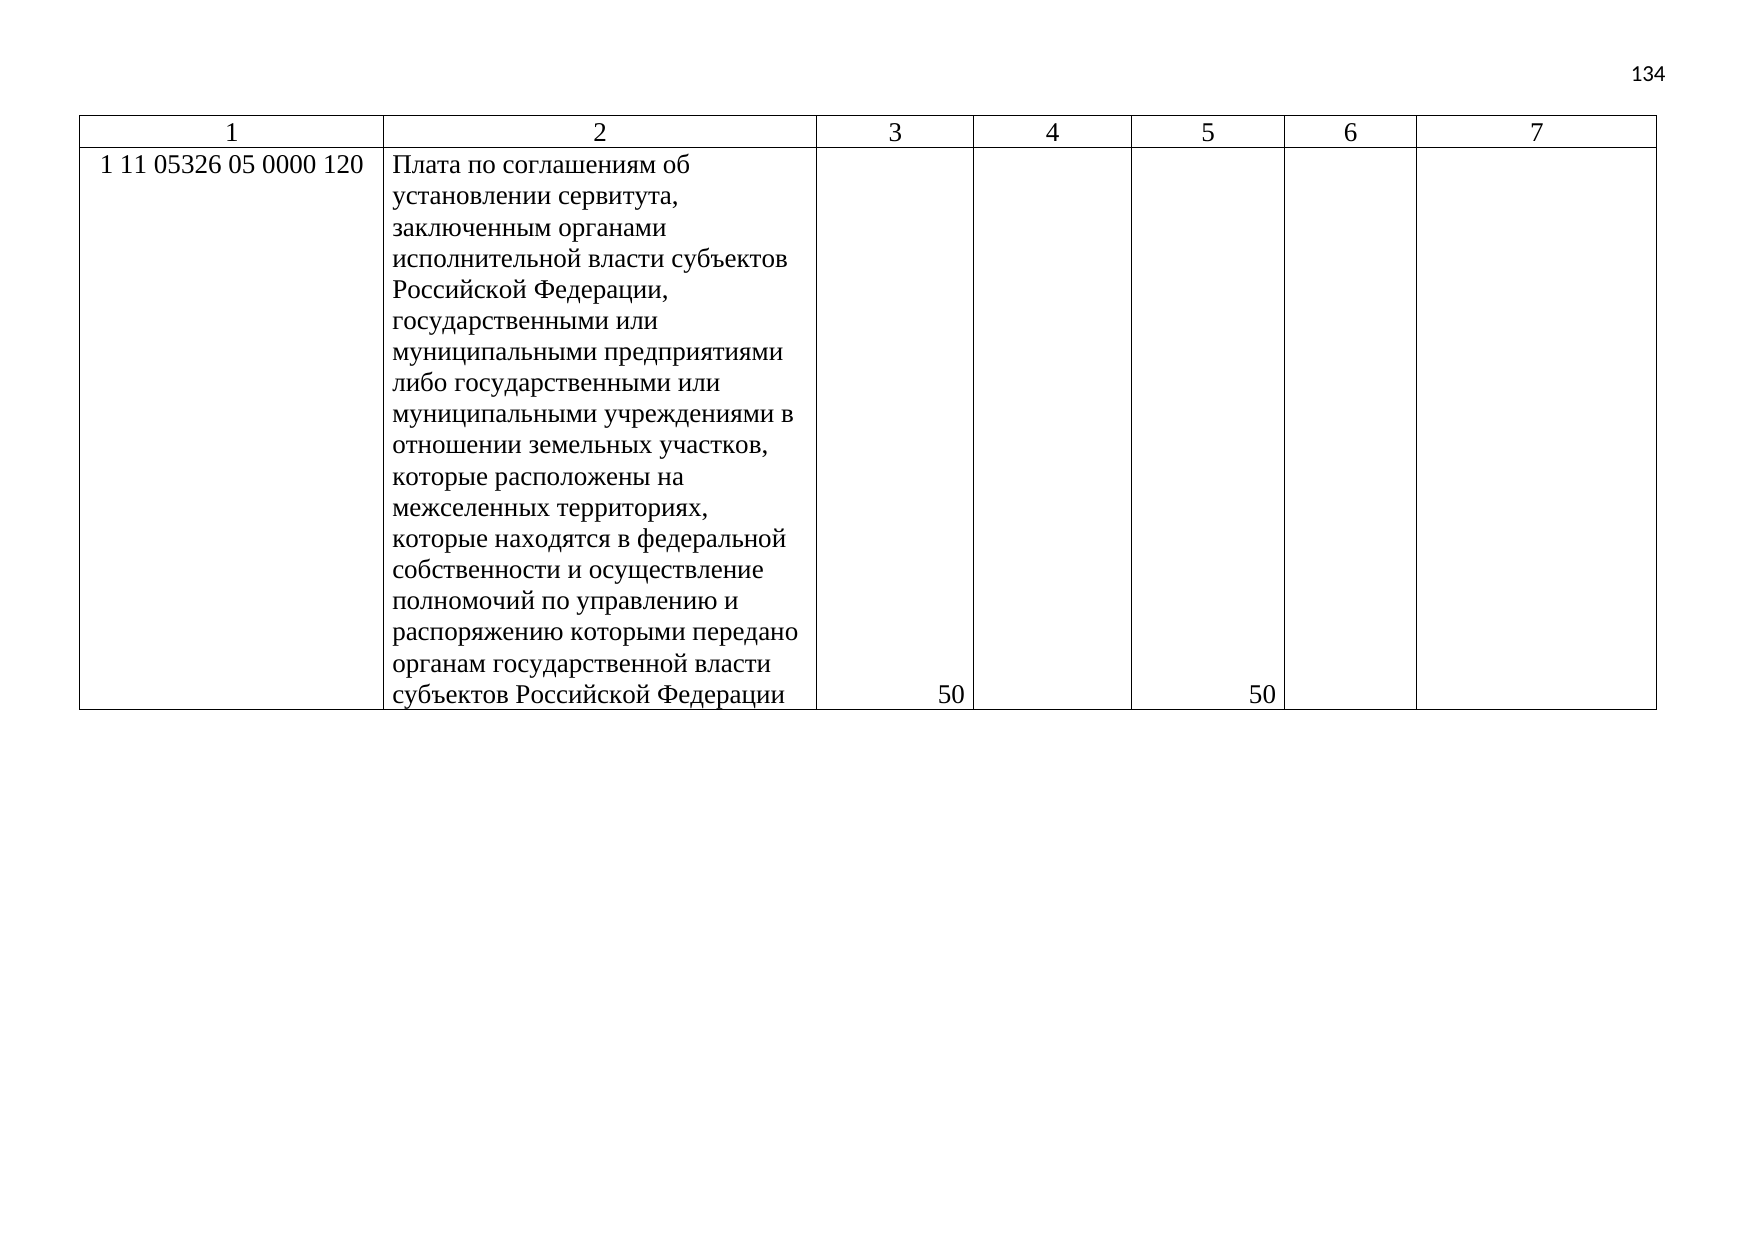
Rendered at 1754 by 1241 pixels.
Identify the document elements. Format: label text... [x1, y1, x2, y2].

table_cell Плата по соглашениям об установлении сервитута, заключенным органами исполнительной власти субъектов Российской Федерации, государственными или муниципальными предприятиями либо государственными или муниципальными учреждениями в отношении земельных участков, которые расположены на межселенных территориях, которые находятся в федеральной собственности и осуществление полномочий по управлению и распоряжению которыми передано органам государственной власти субъектов Российской Федерации [384, 148, 816, 709]
table_header 4 [974, 116, 1131, 147]
table_header 1 [80, 116, 383, 147]
table_header 6 [1285, 116, 1416, 147]
table_cell [974, 148, 1131, 709]
table_header 2 [384, 116, 816, 147]
table_header 3 [817, 116, 973, 147]
table_cell 50 [817, 148, 973, 709]
table_header 7 [1417, 116, 1656, 147]
table_header 5 [1132, 116, 1284, 147]
table_cell 1 11 05326 05 0000 120 [80, 148, 383, 709]
table_cell [1417, 148, 1656, 709]
table_cell 50 [1132, 148, 1284, 709]
table_cell [1285, 148, 1416, 709]
